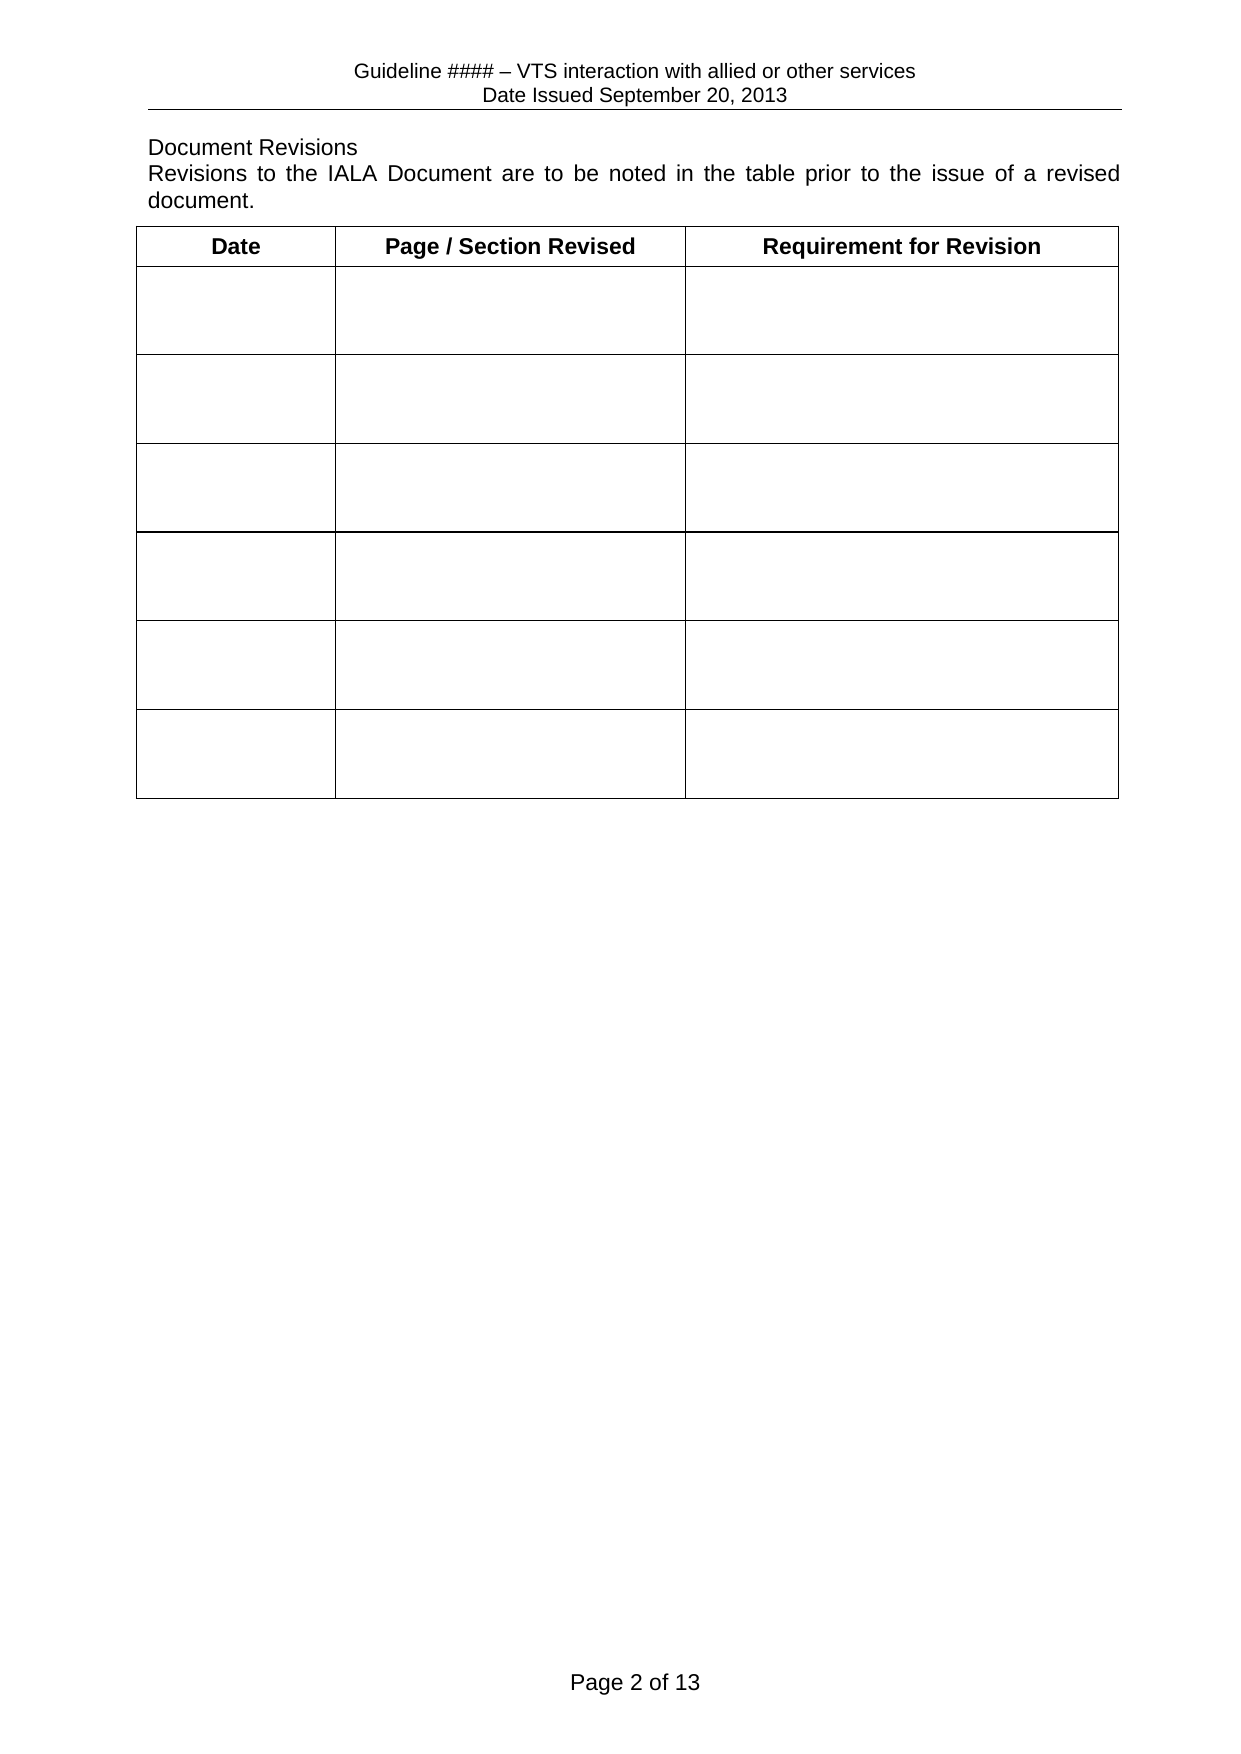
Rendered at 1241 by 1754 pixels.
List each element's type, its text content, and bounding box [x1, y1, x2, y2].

text Revisions to the IALA Document are to be noted in the table prior to the issue of a revised document. [148, 160, 1122, 213]
table_cell [686, 267, 1118, 354]
table_cell [336, 710, 685, 797]
table_cell [137, 267, 335, 354]
title Document Revisions [148, 134, 1122, 160]
table_cell [137, 355, 335, 443]
table_header Date [137, 227, 335, 266]
table_cell [336, 533, 685, 620]
table_cell [336, 444, 685, 531]
table_cell [336, 621, 685, 709]
table_cell [686, 533, 1118, 620]
table_cell [137, 621, 335, 709]
table_cell [686, 621, 1118, 709]
table_header Page / Section Revised [336, 227, 685, 266]
table_cell [336, 267, 685, 354]
table_cell [686, 444, 1118, 531]
table_header Requirement for Revision [686, 227, 1118, 266]
table_cell [686, 355, 1118, 443]
table_cell [137, 533, 335, 620]
table_cell [137, 710, 335, 797]
table_cell [336, 355, 685, 443]
table_cell [137, 444, 335, 531]
table_cell [686, 710, 1118, 797]
